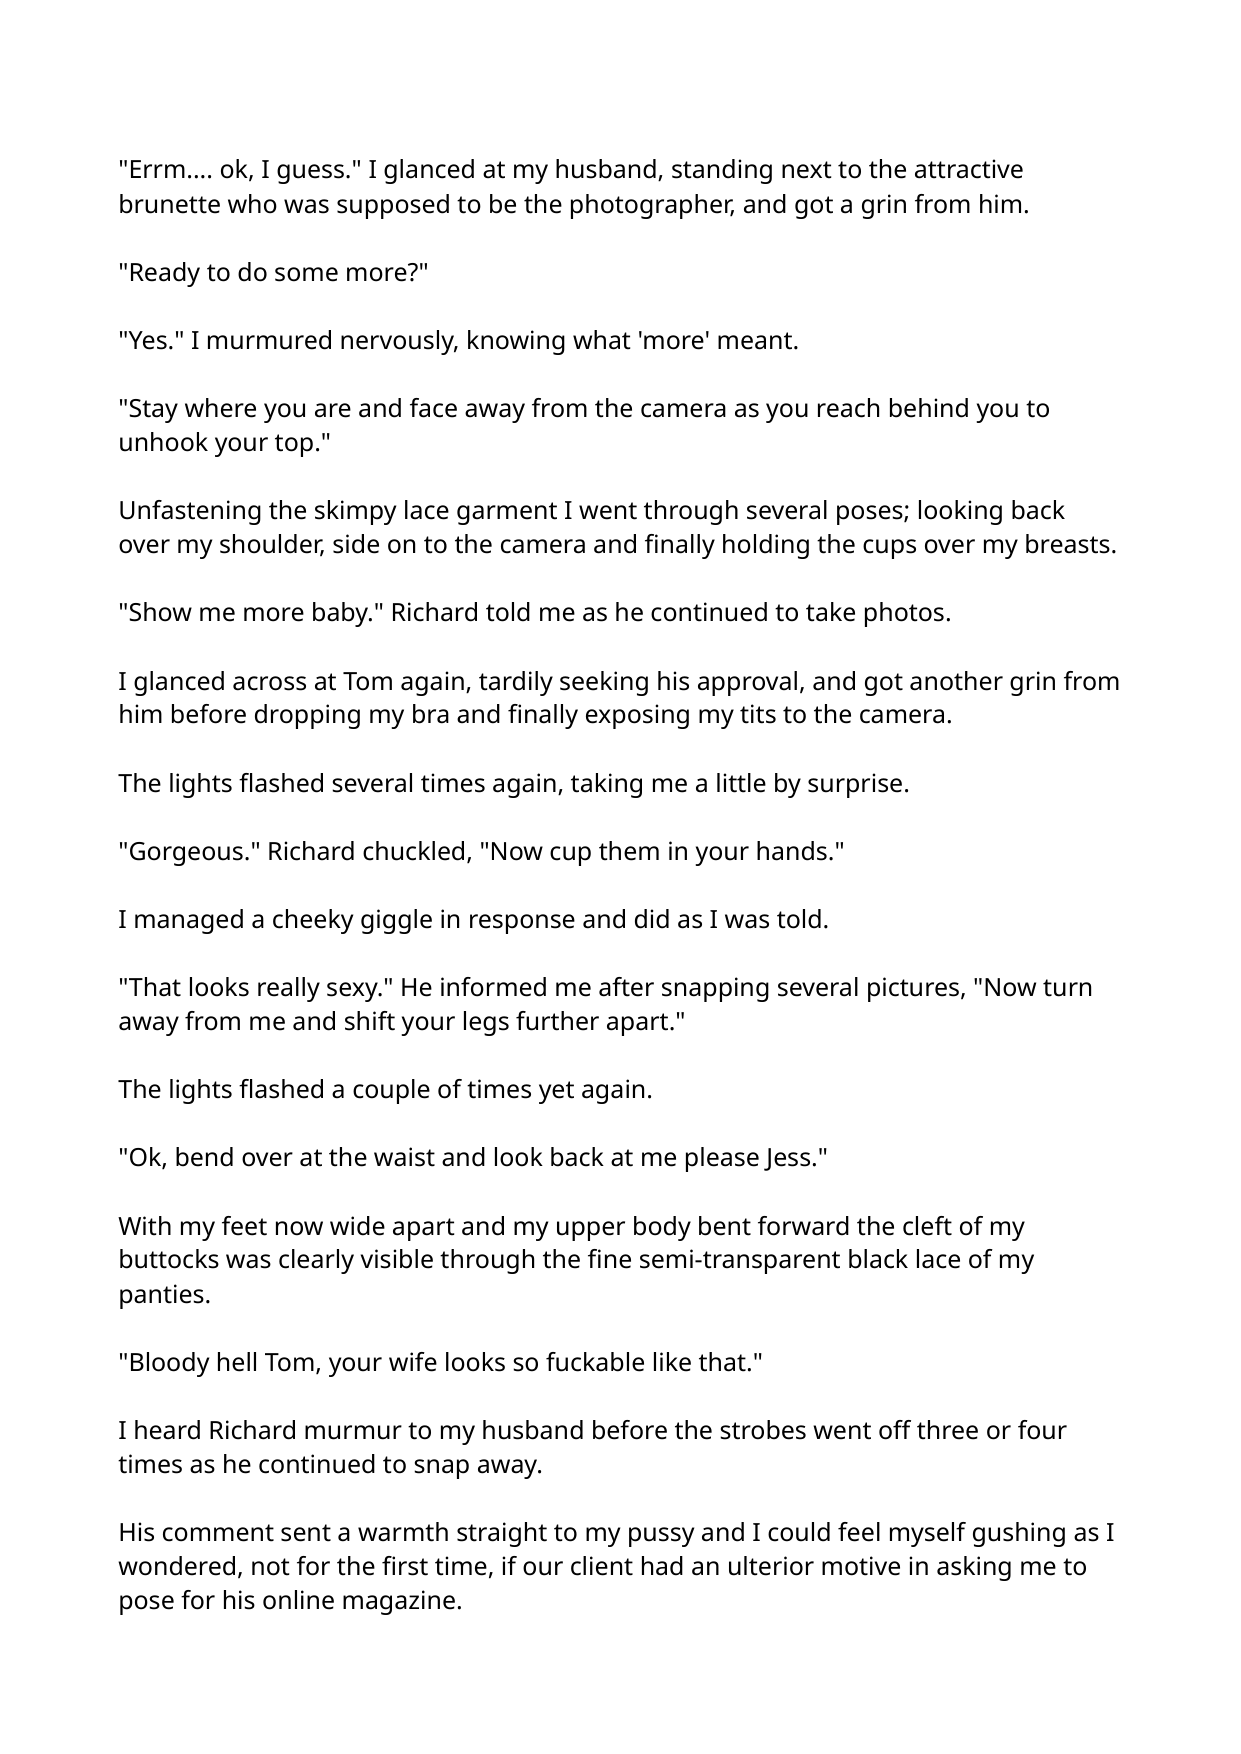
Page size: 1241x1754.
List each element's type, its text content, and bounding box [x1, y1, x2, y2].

text "Gorgeous." Richard chuckled, "Now cup them in your hands." [118, 833, 1122, 867]
text "Ready to do some more?" [118, 254, 1122, 288]
text The lights flashed several times again, taking me a little by surprise. [118, 765, 1122, 799]
text Unfastening the skimpy lace garment I went through several poses; looking back over my shoulder, side on to the camera and finally holding the cups over my breasts. [118, 493, 1122, 561]
text "Ok, bend over at the waist and look back at me please Jess." [118, 1140, 1122, 1174]
text I managed a cheeky giggle in response and did as I was told. [118, 902, 1122, 936]
text "Show me more baby." Richard told me as he continued to take photos. [118, 595, 1122, 629]
text I heard Richard murmur to my husband before the strobes went off three or four times as he continued to snap away. [118, 1412, 1122, 1481]
text "Yes." I murmured nervously, knowing what 'more' meant. [118, 322, 1122, 357]
text "That looks really sexy." He informed me after snapping several pictures, "Now turn away from me and shift your legs further apart." [118, 970, 1122, 1038]
text I glanced across at Tom again, tardily seeking his approval, and got another grin from him before dropping my bra and finally exposing my tits to the camera. [118, 663, 1122, 731]
text The lights flashed a couple of times yet again. [118, 1072, 1122, 1106]
text "Errm.... ok, I guess." I glanced at my husband, standing next to the attractive brunette who was supposed to be the photographer, and got a grin from him. [118, 152, 1122, 220]
text With my feet now wide apart and my upper body bent forward the cleft of my buttocks was clearly visible through the fine semi-transparent black lace of my panties. [118, 1208, 1122, 1310]
text His comment sent a warmth straight to my pussy and I could feel myself gushing as I wondered, not for the first time, if our client had an ulterior motive in asking me to pose for his online magazine. [118, 1515, 1122, 1617]
text "Bloody hell Tom, your wife looks so fuckable like that." [118, 1344, 1122, 1378]
text "Stay where you are and face away from the camera as you reach behind you to unhook your top." [118, 391, 1122, 459]
